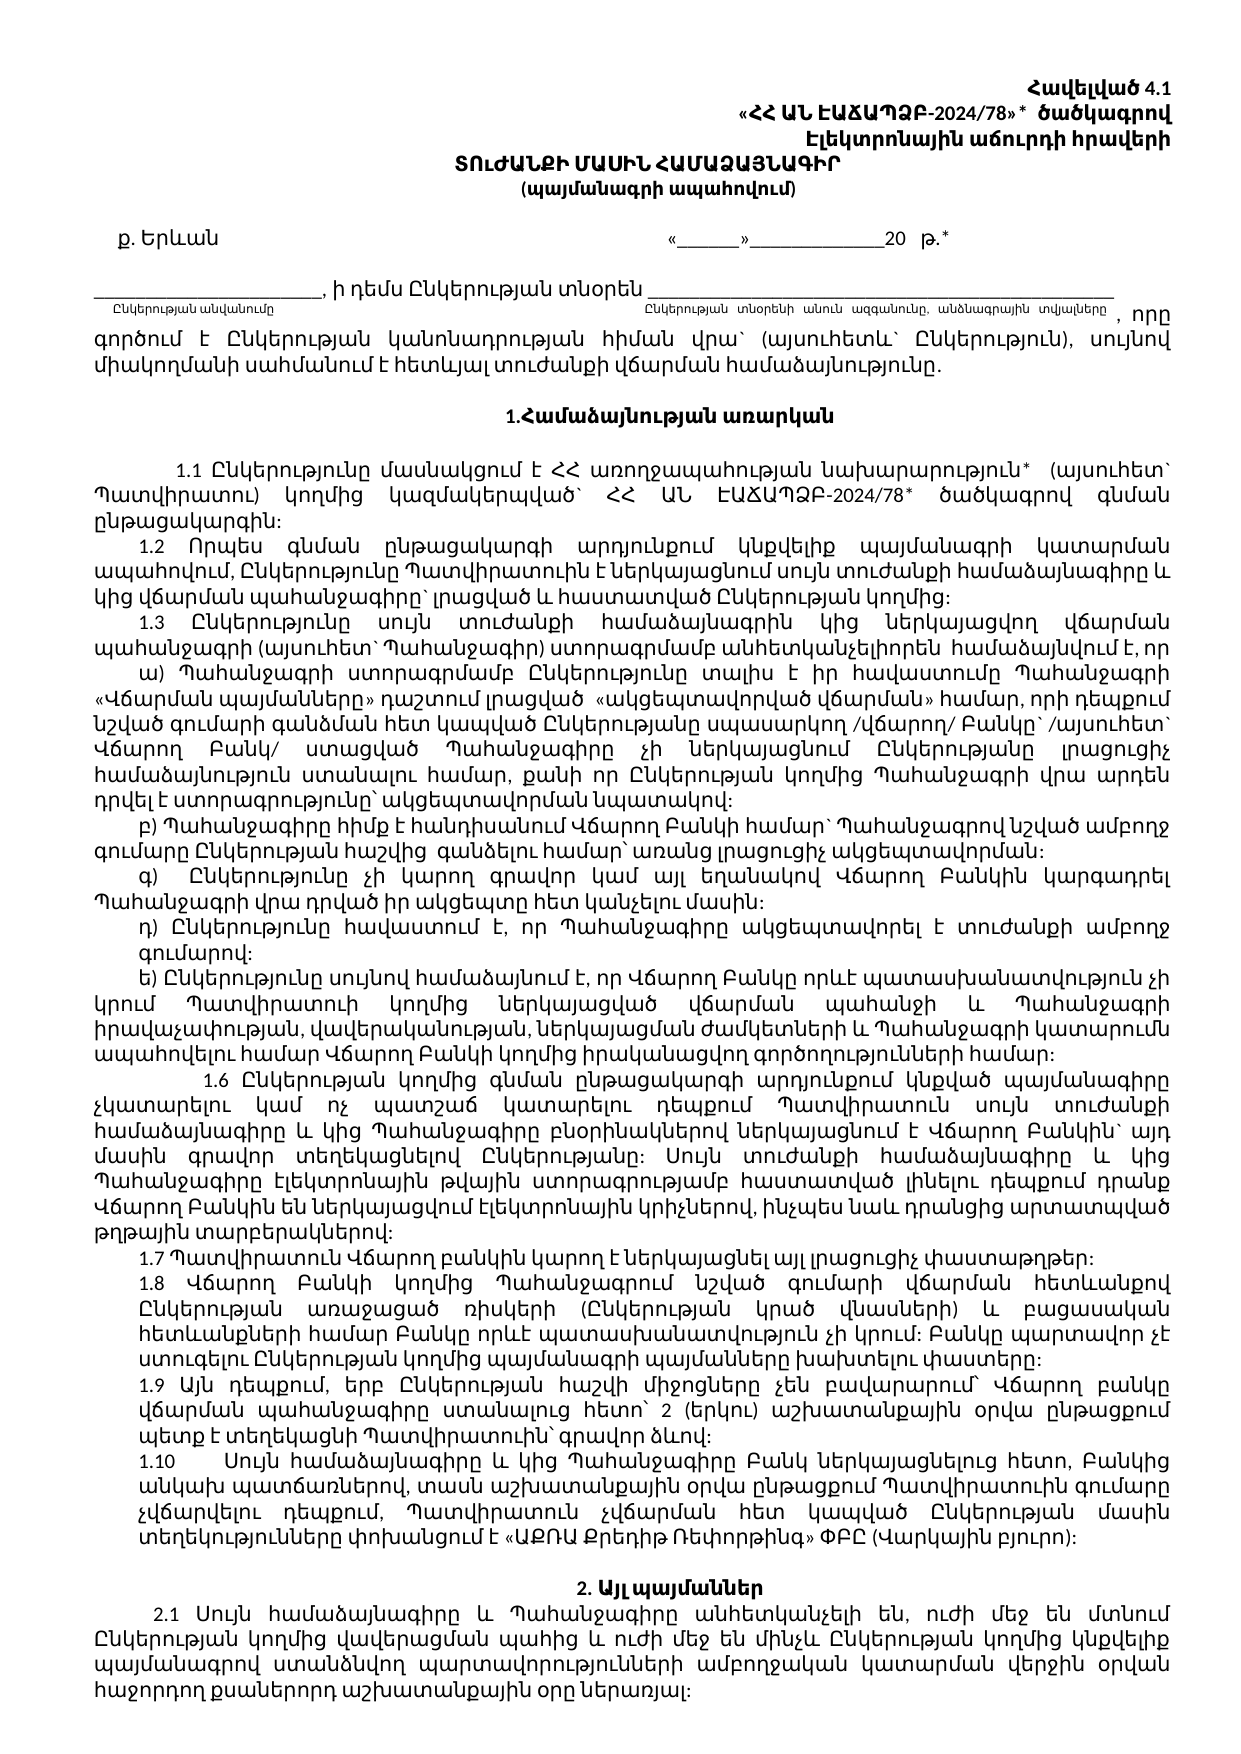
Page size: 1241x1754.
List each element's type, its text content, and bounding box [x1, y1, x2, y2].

text 1.3 Ընկերությունը սույն տուժանքի համաձայնագրին կից ներկայացվող վճարման պահանջագրի (այսուհետ` Պահանջագիր) ստորագրմամբ անհետկանչելիորեն համաձայնվում է, որ [94, 609, 1171, 660]
text ա) Պահանջագրի ստորագրմամբ Ընկերությունը տալիս է իր հավաստումը Պահանջագրի «Վճարման պայմանները» դաշտում լրացված «ակցեպտավորված վճարման» համար, որի դեպքում նշված գումարի գանձման հետ կապված Ընկերությանը սպասարկող /վճարող/ Բանկը` /այսուհետ` Վճարող Բանկ/ ստացված Պահանջագիրը չի ներկայացնում Ընկերությանը լրացուցիչ համաձայնություն ստանալու համար, քանի որ Ընկերության կողմից Պահանջագրի վրա արդեն դրվել է ստորագրությունը՝ ակցեպտավորման նպատակով: [94, 660, 1171, 813]
text (պայմանագրի ապահովում) [94, 177, 1171, 199]
text 1.7 Պատվիրատուն Վճարող բանկին կարող է ներկայացնել այլ լրացուցիչ փաստաթղթեր: [138, 1245, 1171, 1270]
text Էլեկտրոնային աճուրդի հրավերի [94, 126, 1171, 151]
text ՏՈւԺԱՆՔԻ ՄԱՍԻՆ ՀԱՄԱՁԱՅՆԱԳԻՐ [94, 151, 1171, 177]
text գ) Ընկերությունը չի կարող գրավոր կամ այլ եղանակով Վճարող Բանկին կարգադրել Պահանջագրի վրա դրված իր ակցեպտը հետ կանչելու մասին: [94, 864, 1171, 914]
text ե) Ընկերությունը սույնով համաձայնում է, որ Վճարող Բանկը որևէ պատասխանատվություն չի կրում Պատվիրատուի կողմից ներկայացված վճարման պահանջի և Պահանջագրի իրավաչափության, վավերականության, ներկայացման ժամկետների և Պահանջագրի կատարումն ապահովելու համար Վճարող Բանկի կողմից իրականացվող գործողությունների համար: [94, 965, 1171, 1067]
text 1.6 Ընկերության կողմից գնման ընթացակարգի արդյունքում կնքված պայմանագիրը չկատարելու կամ ոչ պատշաճ կատարելու դեպքում Պատվիրատուն սույն տուժանքի համաձայնագիրը և կից Պահանջագիրը բնօրինակներով ներկայացնում է Վճարող Բանկին` այդ մասին գրավոր տեղեկացնելով Ընկերությանը: Սույն տուժանքի համաձայնագիրը և կից Պահանջագիրը էլեկտրոնային թվային ստորագրությամբ հաստատված լինելու դեպքում դրանք Վճարող Բանկին են ներկայացվում էլեկտրոնային կրիչներով, ինչպես նաև դրանցից արտատպված թղթային տարբերակներով: [94, 1067, 1171, 1245]
text «ՀՀ ԱՆ ԷԱՃԱՊՁԲ-2024/78»* ծածկագրով [94, 100, 1171, 126]
text դ) Ընկերությունը հավաստում է, որ Պահանջագիրը ակցեպտավորել է տուժանքի ամբողջ գումարով: [138, 914, 1171, 965]
text ______________________, ի դեմս Ընկերության տնօրեն _____________________________________________ [94, 276, 1171, 301]
text 2.1 Սույն համաձայնագիրը և Պահանջագիրը անհետկանչելի են, ուժի մեջ են մտնում Ընկերության կողմից վավերացման պահից և ուժի մեջ են մինչև Ընկերության կողմից կնքվելիք պայմանագրով ստանձնվող պարտավորությունների ամբողջական կատարման վերջին օրվան հաջորդող քսաներորդ աշխատանքային օրը ներառյալ: [94, 1601, 1171, 1702]
text Ընկերության անվանումը Ընկերության տնօրենի անուն ազգանունը, անձնագրային տվյալները , որը գործում է Ընկերության կանոնադրության հիման վրա` (այսուհետև` Ընկերություն), սույնով միակողմանի սահմանում է հետևյալ տուժանքի վճարման համաձայնությունը. [94, 301, 1171, 377]
text 2. Այլ պայմաններ [169, 1575, 1171, 1601]
text 1.8 Վճարող Բանկի կողմից Պահանջագրում նշված գումարի վճարման հետևանքով Ընկերության առաջացած ռիսկերի (Ընկերության կրած վնասների) և բացասական հետևանքների համար Բանկը որևէ պատասխանատվություն չի կրում: Բանկը պարտավոր չէ ստուգելու Ընկերության կողմից պայմանագրի պայմանները խախտելու փաստերը: [138, 1270, 1171, 1372]
text 1.2 Որպես գնման ընթացակարգի արդյունքում կնքվելիք պայմանագրի կատարման ապահովում, Ընկերությունը Պատվիրատուին է ներկայացնում սույն տուժանքի համաձայնագիրը և կից վճարման պահանջագիրը` լրացված և հաստատված Ընկերության կողմից: [94, 533, 1171, 609]
text բ) Պահանջագիրը հիմք է հանդիսանում Վճարող Բանկի համար` Պահանջագրով նշված ամբողջ գումարը Ընկերության հաշվից գանձելու համար՝ առանց լրացուցիչ ակցեպտավորման: [94, 813, 1171, 864]
text 1.10 Սույն համաձայնագիրը և կից Պահանջագիրը Բանկ ներկայացնելուց հետո, Բանկից անկախ պատճառներով, տասն աշխատանքային օրվա ընթացքում Պատվիրատուին գումարը չվճարվելու դեպքում, Պատվիրատուն չվճարման հետ կապված Ընկերության մասին տեղեկությունները փոխանցում է «ԱՔՌԱ Քրեդիթ Ռեփորթինգ» ՓԲԸ (Վարկային բյուրո): [138, 1448, 1171, 1550]
text Հավելված 4.1 [94, 75, 1171, 100]
text 1.1 Ընկերությունը մասնակցում է ՀՀ առողջապահության նախարարություն* (այսուհետ` Պատվիրատու) կողմից կազմակերպված` ՀՀ ԱՆ ԷԱՃԱՊՁԲ-2024/78* ծածկագրով գնման ընթացակարգին: [94, 457, 1171, 533]
text 1.9 Այն դեպքում, երբ Ընկերության հաշվի միջոցները չեն բավարարում՝ Վճարող բանկը վճարման պահանջագիրը ստանալուց հետո՝ 2 (երկու) աշխատանքային օրվա ընթացքում պետք է տեղեկացնի Պատվիրատուին՝ գրավոր ձևով: [138, 1372, 1171, 1448]
text ք. Երևան «______»_____________20 թ.* [94, 225, 1171, 250]
text 1.Համաձայնության առարկան [169, 403, 1171, 428]
